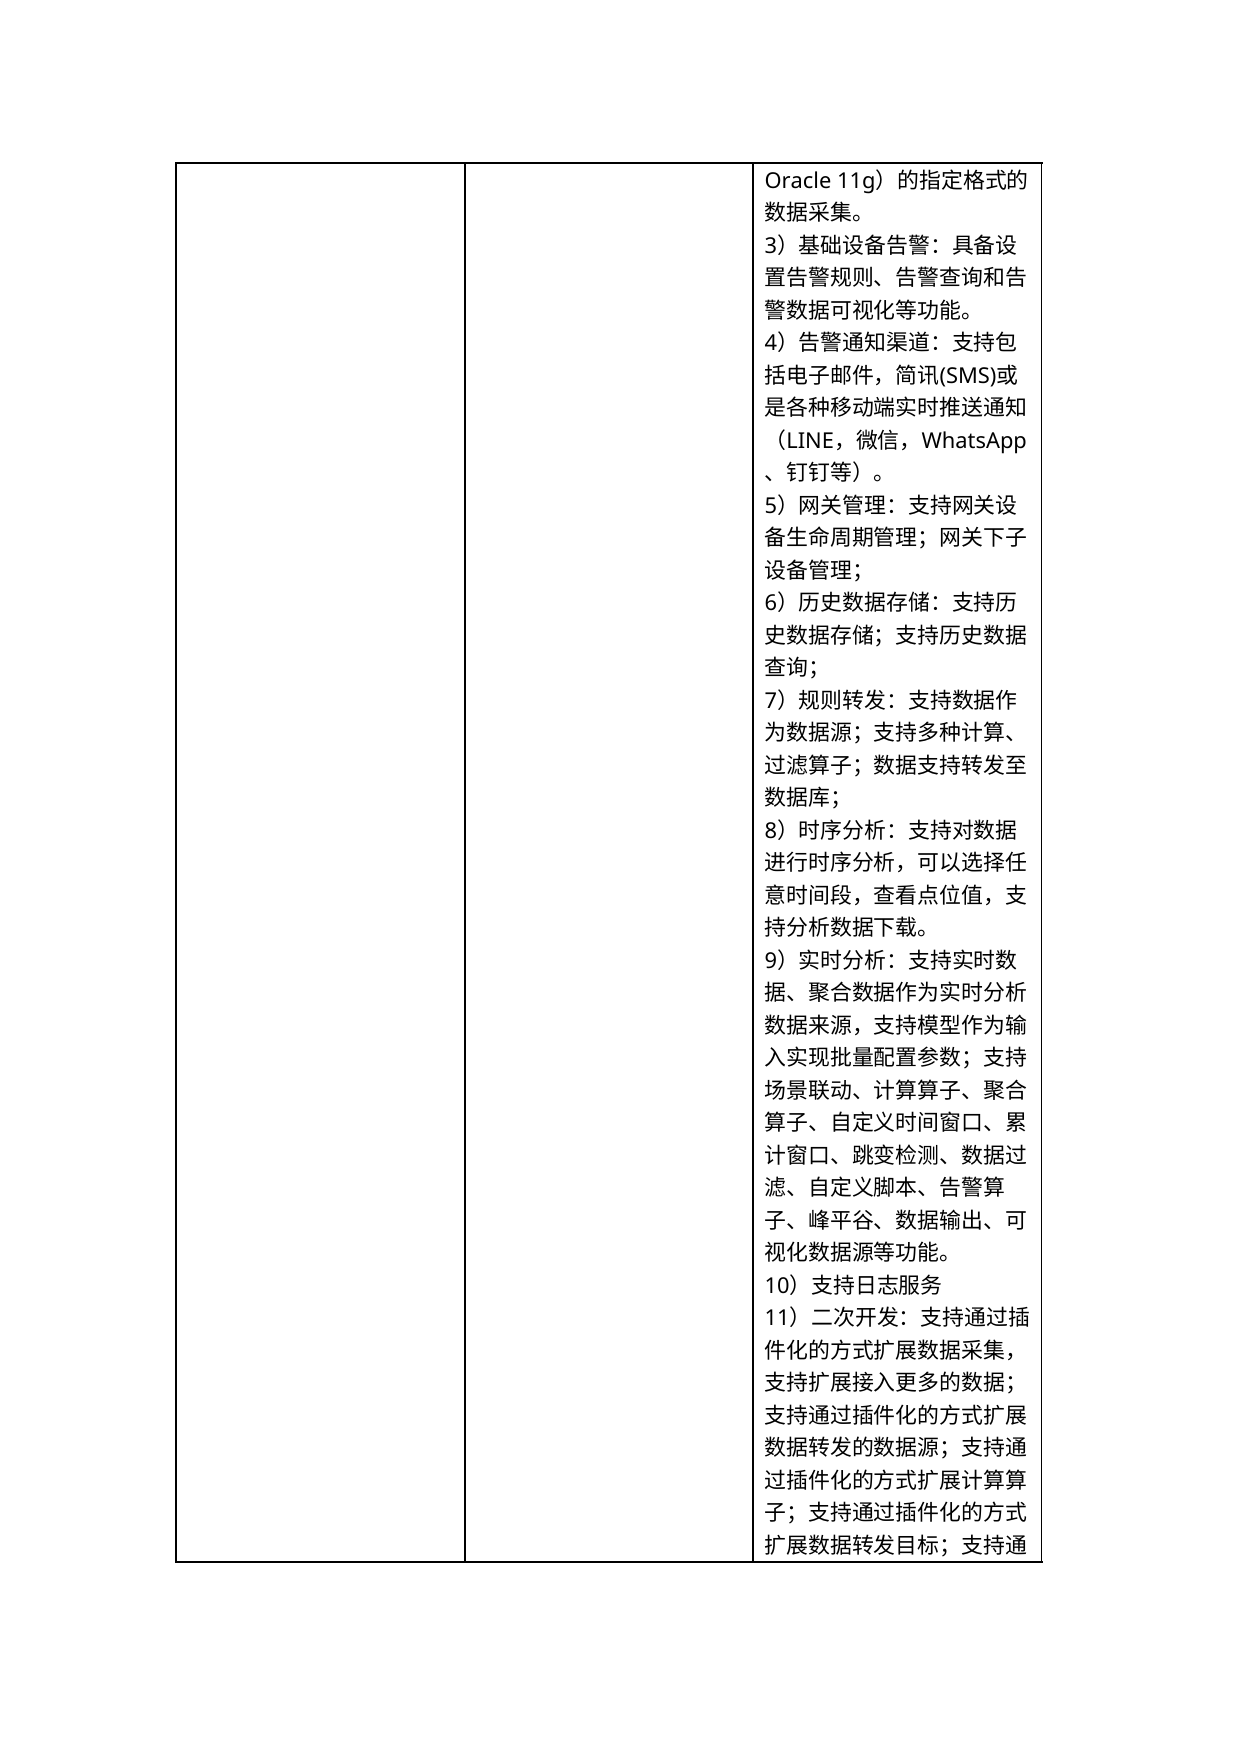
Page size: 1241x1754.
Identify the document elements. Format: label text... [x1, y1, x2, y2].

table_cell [754, 164, 1041, 1561]
table_cell [466, 164, 752, 1561]
table_cell 2 [177, 164, 464, 1561]
